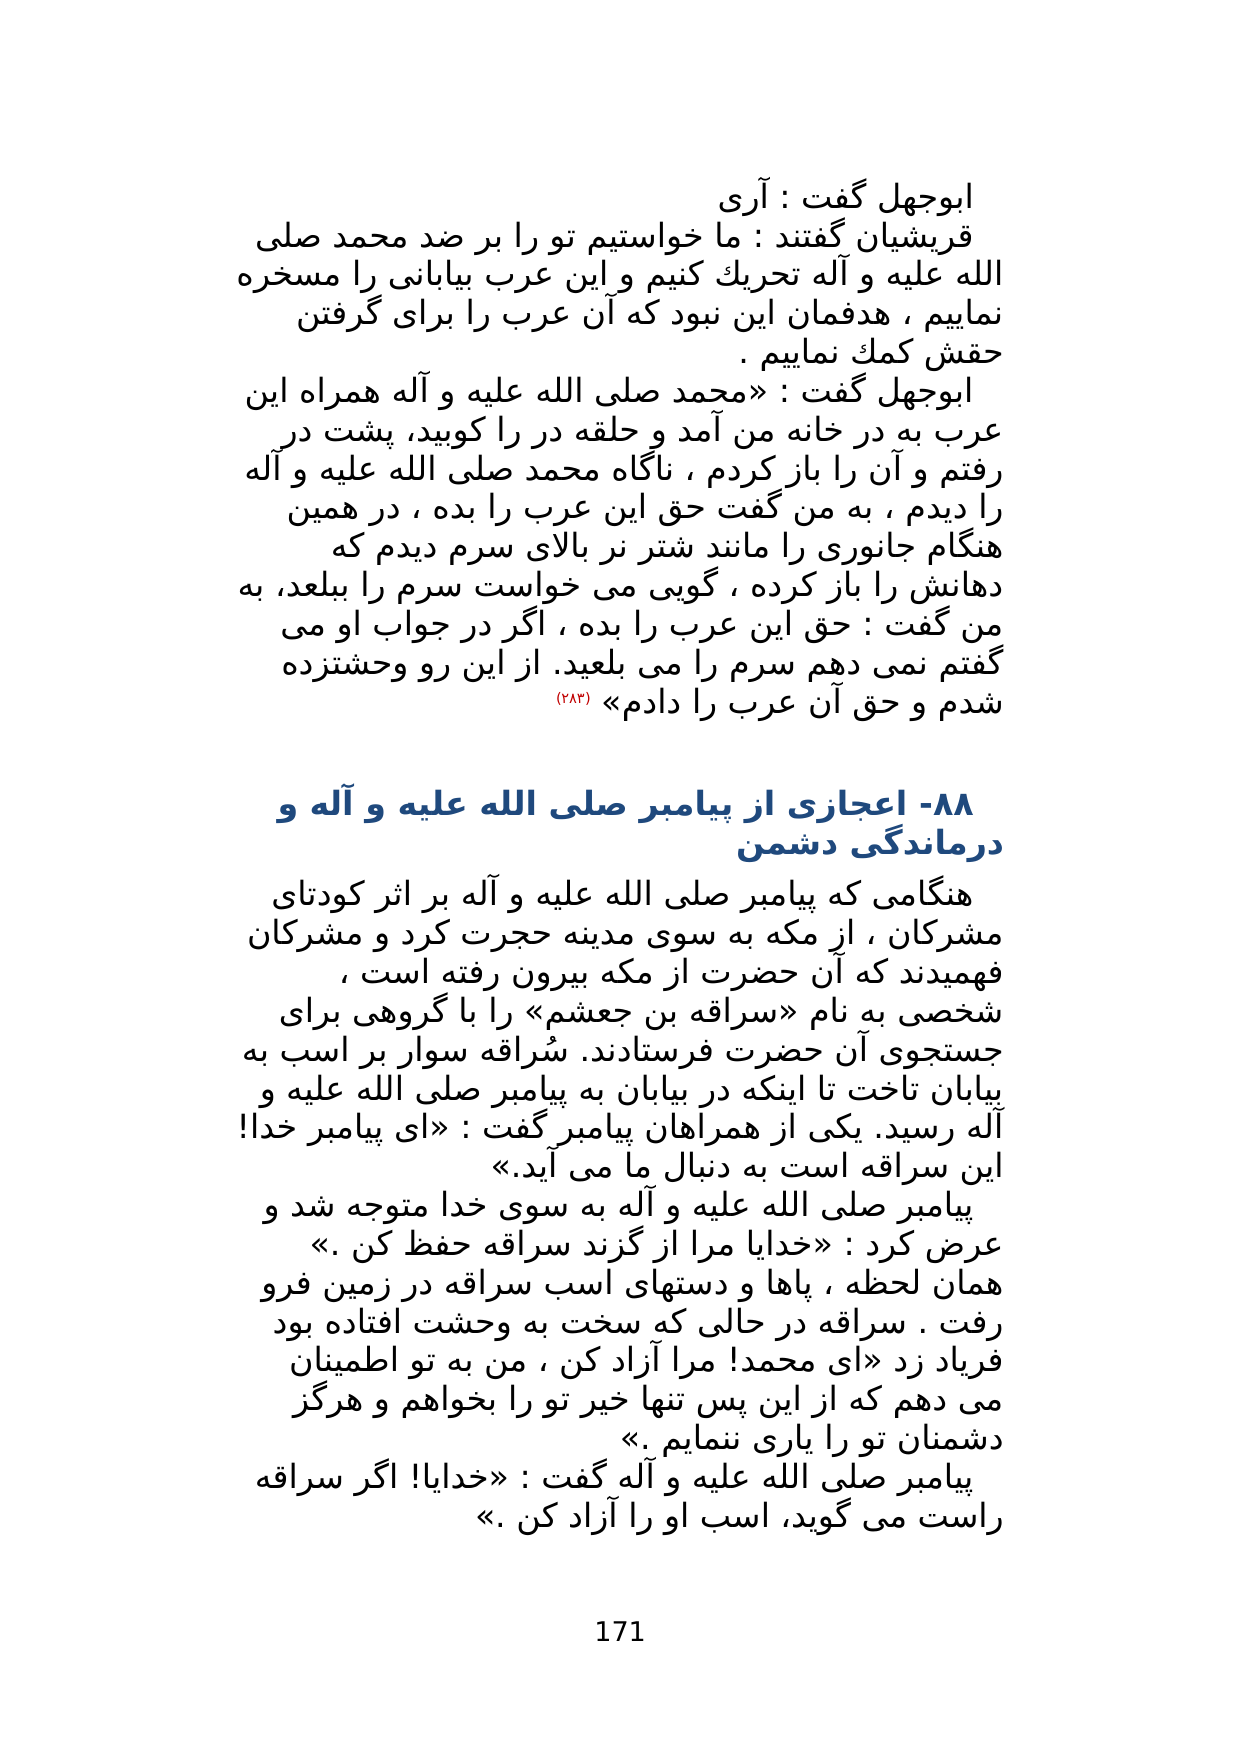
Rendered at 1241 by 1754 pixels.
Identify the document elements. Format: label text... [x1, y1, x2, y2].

text ابوجهل گفت : «محمد صلى الله عليه و آله همراه اين عرب به در خانه من آمد و حلقه در را كوبيد، پشت در رفتم و آن را باز كردم ، ناگاه محمد صلى الله عليه و آله را ديدم ، به من گفت حق اين عرب را بده ، در همين هنگام جانورى را مانند شتر نر بالاى سرم ديدم كه دهانش را باز كرده ، گويى مى خواست سرم را ببلعد، به من گفت : حق اين عرب را بده ، اگر در جواب او مى گفتم نمى دهم سرم را مى بلعيد. از اين رو وحشتزده شدم و حق آن عرب را دادم» (٢٨٣) [236, 371, 1004, 721]
text قريشيان گفتند : ما خواستيم تو را بر ضد محمد صلى الله عليه و آله تحريك كنيم و اين عرب بيابانى را مسخره نماييم ، هدفمان اين نبود كه آن عرب را براى گرفتن حقش كمك نماييم . [236, 216, 1004, 371]
text پيامبر صلى الله عليه و آله گفت : «خدايا! اگر سراقه راست مى گويد، اسب او را آزاد كن .» [236, 1457, 1004, 1535]
text پيامبر صلى الله عليه و آله به سوى خدا متوجه شد و عرض كرد : «خدايا مرا از گزند سراقه حفظ كن .» همان لحظه ، پاها و دستهاى اسب سراقه در زمين فرو رفت . سراقه در حالى كه سخت به وحشت افتاده بود فرياد زد «اى محمد! مرا آزاد كن ، من به تو اطمينان مى دهم كه از اين پس تنها خير تو را بخواهم و هرگز دشمنان تو را يارى ننمايم .» [236, 1186, 1004, 1457]
text ابوجهل گفت : آرى [236, 177, 1004, 216]
subtitle ٨٨- اعجازى از پيامبر صلى الله عليه و آله و درماندگى دشمن [236, 784, 1004, 862]
text هنگامى كه پيامبر صلى الله عليه و آله بر اثر كودتاى مشركان ، از مكه به سوى مدينه حجرت كرد و مشركان فهميدند كه آن حضرت از مكه بيرون رفته است ، شخصى به نام «سراقه بن جعشم» را با گروهى براى جستجوى آن حضرت فرستادند. سُراقه سوار بر اسب به بيابان تاخت تا اينكه در بيابان به پيامبر صلى الله عليه و آله رسيد. يكى از همراهان پيامبر گفت : «اى پيامبر خدا! اين سراقه است به دنبال ما مى آيد.» [236, 875, 1004, 1186]
